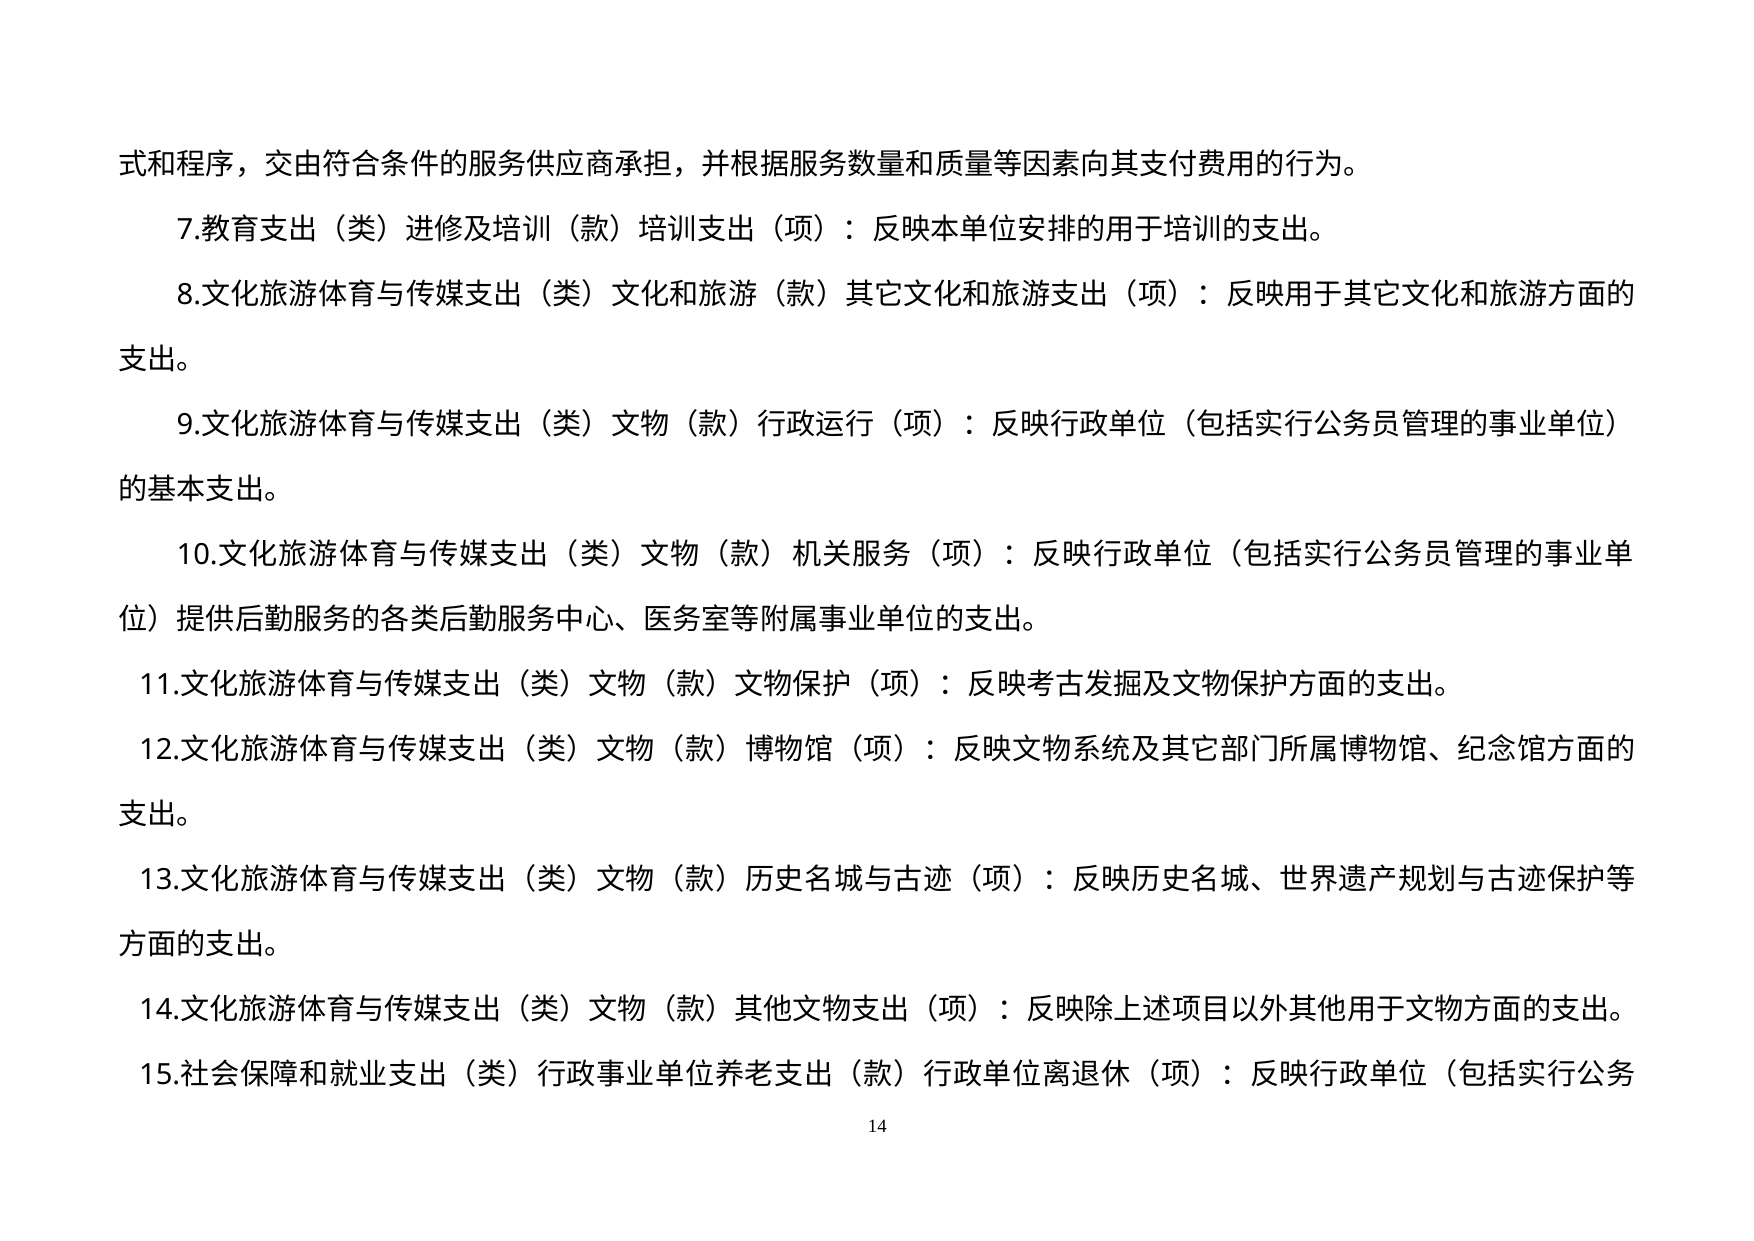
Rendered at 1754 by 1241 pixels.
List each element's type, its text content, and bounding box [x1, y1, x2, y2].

text 9.文化旅游体育与传媒支出（类）文物（款）行政运行（项）：反映行政单位（包括实行公务员管理的事业单位）的基本支出。 [118, 389, 1636, 519]
text 11.文化旅游体育与传媒支出（类）文物（款）文物保护（项）：反映考古发掘及文物保护方面的支出。 [118, 649, 1636, 714]
text 14.文化旅游体育与传媒支出（类）文物（款）其他文物支出（项）：反映除上述项目以外其他用于文物方面的支出。 [118, 974, 1636, 1039]
text 10.文化旅游体育与传媒支出（类）文物（款）机关服务（项）：反映行政单位（包括实行公务员管理的事业单位）提供后勤服务的各类后勤服务中心、医务室等附属事业单位的支出。 [118, 519, 1636, 649]
text 12.文化旅游体育与传媒支出（类）文物（款）博物馆（项）：反映文物系统及其它部门所属博物馆、纪念馆方面的支出。 [118, 714, 1636, 844]
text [118, 129, 1636, 194]
text 13.文化旅游体育与传媒支出（类）文物（款）历史名城与古迹（项）：反映历史名城、世界遗产规划与古迹保护等方面的支出。 [118, 844, 1636, 974]
text 8.文化旅游体育与传媒支出（类）文化和旅游（款）其它文化和旅游支出（项）：反映用于其它文化和旅游方面的支出。 [118, 259, 1636, 389]
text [118, 1039, 1636, 1104]
text 7.教育支出（类）进修及培训（款）培训支出（项）：反映本单位安排的用于培训的支出。 [118, 194, 1636, 259]
